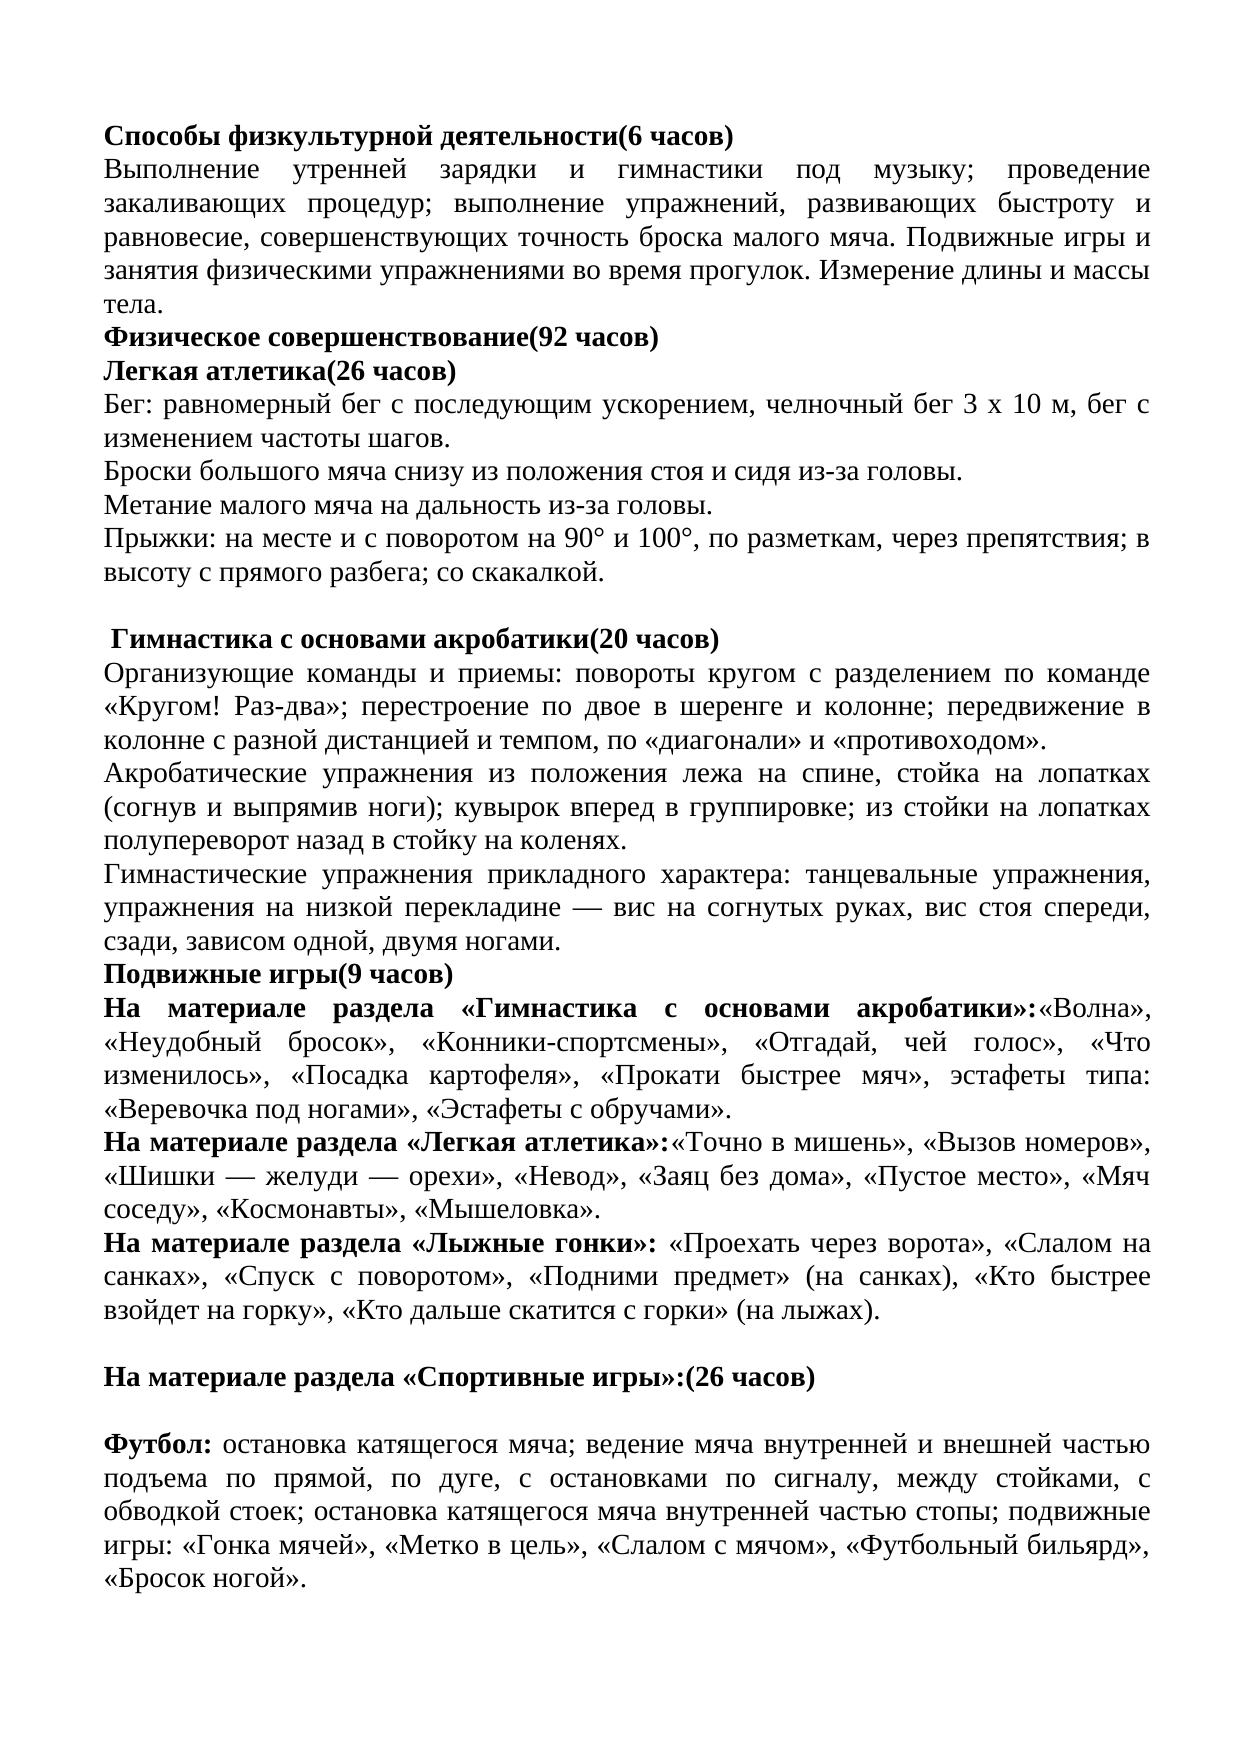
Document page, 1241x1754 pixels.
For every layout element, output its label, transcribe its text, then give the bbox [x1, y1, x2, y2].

text На материале раздела «Лыжные гонки»: «Проехать через ворота», «Слалом на санках», «Спуск с поворотом», «Подними предмет» (на санках), «Кто быстрее взойдет на горку», «Кто дальше скатится с горки» (на лыжах). [103, 1225, 1152, 1326]
text Способы физкультурной деятельности(6 часов) [103, 118, 1152, 152]
text Выполнение утренней зарядки и гимнастики под музыку; проведение закаливающих процедур; выполнение упражнений, развивающих быстроту и равновесие, совершенствующих точность броска малого мяча. Подвижные игры и занятия физическими упражнениями во время прогулок. Измерение длины и массы тела. [103, 152, 1152, 319]
text На материале раздела «Гимнастика с основами акробатики»:«Волна», «Неудобный бросок», «Конники-спортсмены», «Отгадай, чей голос», «Что изменилось», «Посадка картофеля», «Прокати быстрее мяч», эстафеты типа: «Веревочка под ногами», «Эстафеты с обручами». [103, 990, 1152, 1124]
text Бег: равномерный бег с последующим ускорением, челночный бег 3 х 10 м, бег с изменением частоты шагов. [103, 386, 1152, 453]
text Гимнастические упражнения прикладного характера: танцевальные упражнения, упражнения на низкой перекладине — вис на согнутых руках, вис стоя спереди, сзади, зависом одной, двумя ногами. [103, 856, 1152, 957]
text Броски большого мяча снизу из положения стоя и сидя из-за головы. [103, 453, 1152, 487]
text На материале раздела «Легкая атлетика»:«Точно в мишень», «Вызов номеров», «Шишки — желуди — орехи», «Невод», «Заяц без дома», «Пустое место», «Мяч соседу», «Космонавты», «Мышеловка». [103, 1124, 1152, 1225]
text Подвижные игры(9 часов) [103, 957, 1152, 990]
text Легкая атлетика(26 часов) [103, 353, 1152, 386]
text Организующие команды и приемы: повороты кругом с разделением по команде «Кругом! Раз-два»; перестроение по двое в шеренге и колонне; передвижение в колонне с разной дистанцией и темпом, по «диагонали» и «противоходом». [103, 655, 1152, 755]
text Физическое совершенствование(92 часов) [103, 319, 1152, 353]
text Метание малого мяча на дальность из-за головы. [103, 487, 1152, 521]
text Акробатические упражнения из положения лежа на спине, стойка на лопатках (согнув и выпрямив ноги); кувырок вперед в группировке; из стойки на лопатках полупереворот назад в стойку на коленях. [103, 755, 1152, 856]
text Гимнастика с основами акробатики(20 часов) [103, 621, 1152, 655]
text На материале раздела «Спортивные игры»:(26 часов) [103, 1359, 1152, 1393]
text Прыжки: на месте и с поворотом на 90° и 100°, по разметкам, через препятствия; в высоту с прямого разбега; со скакалкой. [103, 521, 1152, 588]
text Футбол: остановка катящегося мяча; ведение мяча внутренней и внешней частью подъема по прямой, по дуге, с остановками по сигналу, между стойками, с обводкой стоек; остановка катящегося мяча внутренней частью стопы; подвижные игры: «Гонка мячей», «Метко в цель», «Слалом с мячом», «Футбольный бильярд», «Бросок ногой». [103, 1426, 1152, 1594]
